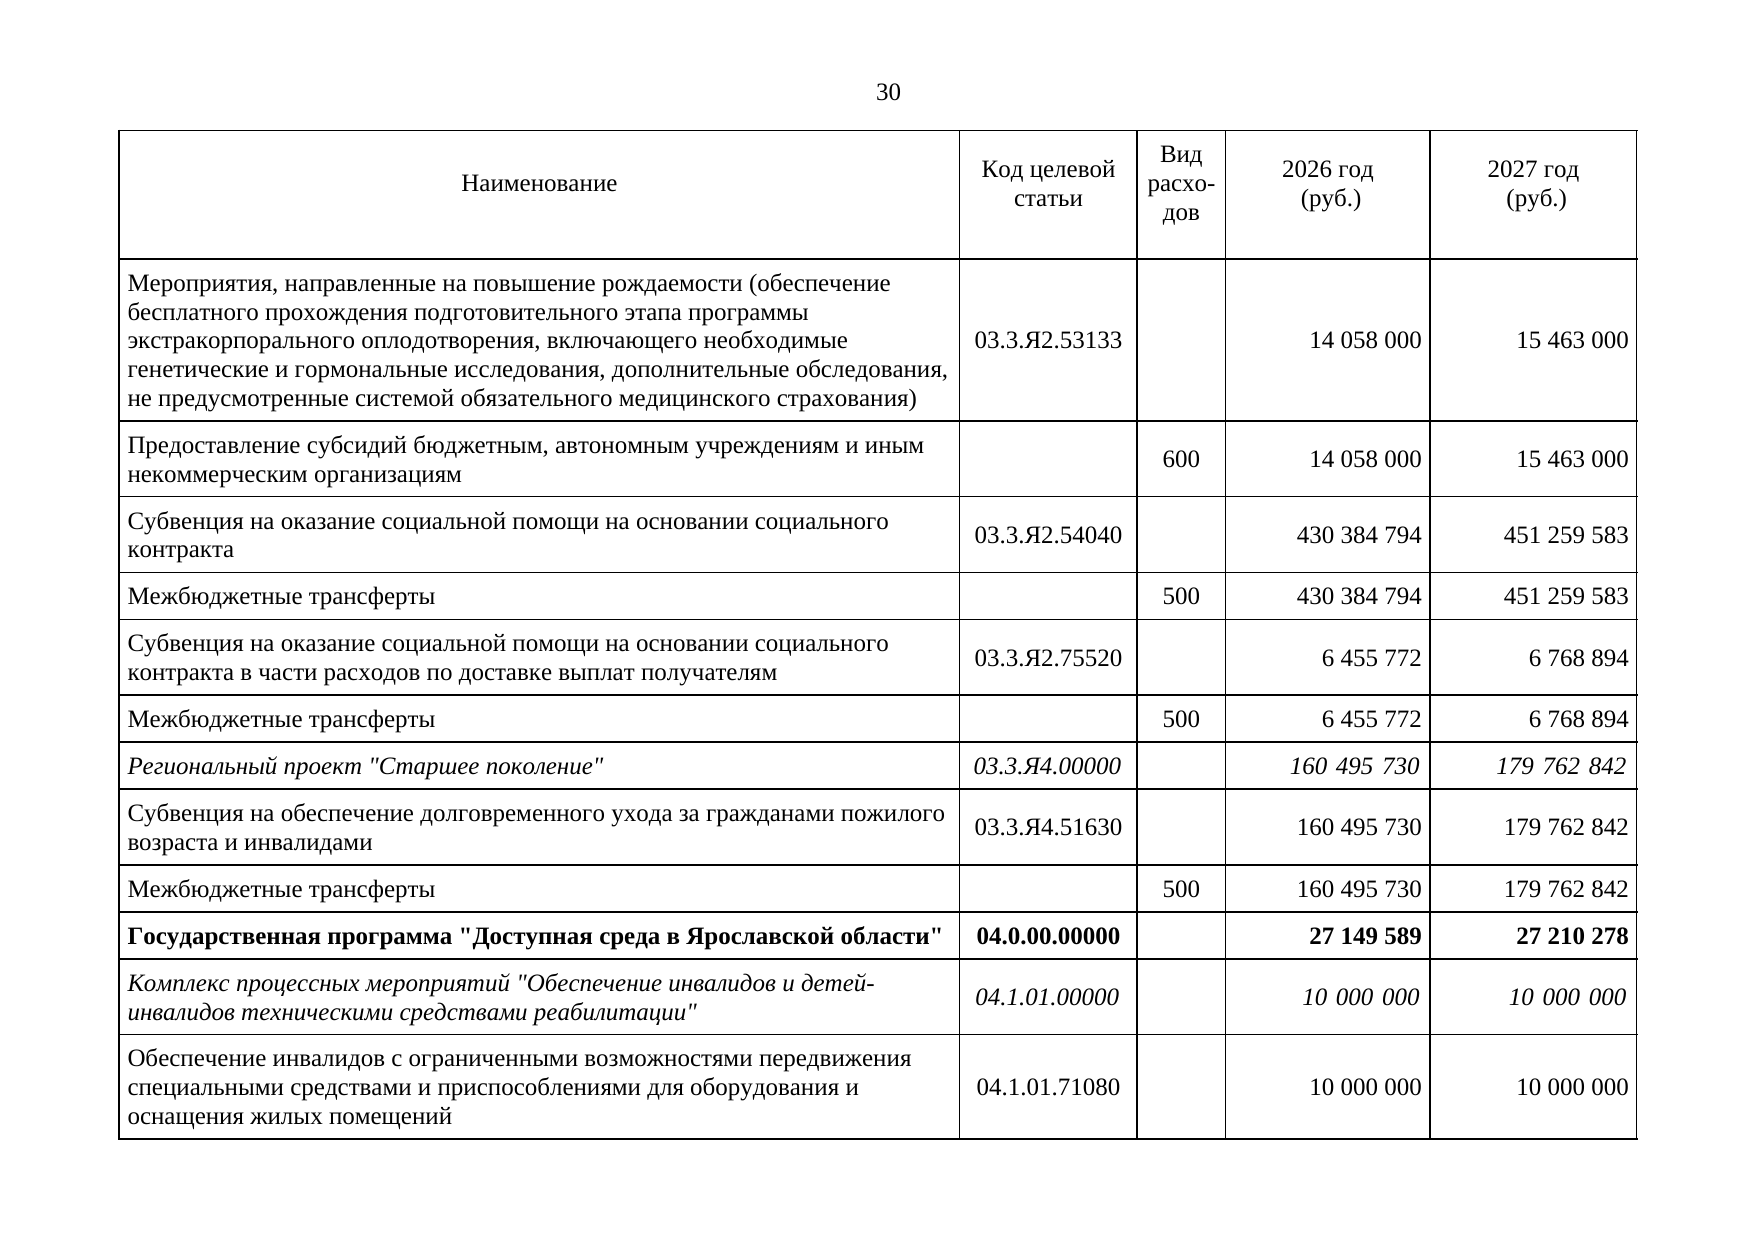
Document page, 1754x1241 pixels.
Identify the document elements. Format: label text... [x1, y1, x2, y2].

table_cell Обеспечение инвалидов с ограниченными возможностями передвижения специальными средствами и приспособлениями для оборудования и оснащения жилых помещений [120, 1035, 959, 1138]
table_cell [1138, 1035, 1225, 1138]
table_cell 14 058 000 [1226, 422, 1429, 496]
table_cell 451 259 583 [1431, 497, 1636, 572]
table_cell [1138, 960, 1225, 1034]
table_cell 10 000 000 [1431, 1035, 1636, 1138]
table_cell 430 384 794 [1226, 497, 1429, 572]
table_cell 03.3.Я4.51630 [960, 790, 1136, 864]
table_cell [1138, 260, 1225, 420]
table_cell 03.3.Я4.00000 [960, 743, 1136, 788]
table_header 2027 год (руб.) [1431, 131, 1636, 258]
table_cell [1138, 497, 1225, 572]
table_cell Субвенция на оказание социальной помощи на основании социального контракта [120, 497, 959, 572]
table_cell 500 [1138, 573, 1225, 618]
table_cell [960, 866, 1136, 911]
table_header Вид расхо-дов [1138, 131, 1225, 258]
table_cell [1138, 913, 1225, 958]
table_cell Межбюджетные трансферты [120, 866, 959, 911]
table_header 2026 год (руб.) [1226, 131, 1429, 258]
table_cell 179 762 842 [1431, 866, 1636, 911]
table_cell [960, 422, 1136, 496]
table_header Наименование [120, 131, 959, 258]
table_cell 14 058 000 [1226, 260, 1429, 420]
table_cell Предоставление субсидий бюджетным, автономным учреждениям и иным некоммерческим организациям [120, 422, 959, 496]
table_cell [960, 573, 1136, 618]
table_cell 179 762 842 [1431, 743, 1636, 788]
table_cell 160 495 730 [1226, 790, 1429, 864]
table_cell Межбюджетные трансферты [120, 696, 959, 741]
table_cell 179 762 842 [1431, 790, 1636, 864]
table_cell 451 259 583 [1431, 573, 1636, 618]
table_cell 03.3.Я2.53133 [960, 260, 1136, 420]
table_cell Субвенция на оказание социальной помощи на основании социального контракта в части расходов по доставке выплат получателям [120, 620, 959, 694]
table_cell Комплекс процессных мероприятий "Обеспечение инвалидов и детей-инвалидов техническими средствами реабилитации" [120, 960, 959, 1034]
table_cell Межбюджетные трансферты [120, 573, 959, 618]
table_cell 430 384 794 [1226, 573, 1429, 618]
table_cell 10 000 000 [1226, 960, 1429, 1034]
table_cell [1138, 790, 1225, 864]
table_cell 27 210 278 [1431, 913, 1636, 958]
table_cell 04.1.01.71080 [960, 1035, 1136, 1138]
table_cell 500 [1138, 696, 1225, 741]
table_cell 04.1.01.00000 [960, 960, 1136, 1034]
table_cell 03.3.Я2.54040 [960, 497, 1136, 572]
table_cell [1138, 620, 1225, 694]
table_cell 15 463 000 [1431, 260, 1636, 420]
table_cell 600 [1138, 422, 1225, 496]
table_cell 15 463 000 [1431, 422, 1636, 496]
table_cell 6 455 772 [1226, 620, 1429, 694]
table_cell Государственная программа "Доступная среда в Ярославской области" [120, 913, 959, 958]
table_cell 500 [1138, 866, 1225, 911]
table_cell 160 495 730 [1226, 743, 1429, 788]
table_cell 03.3.Я2.75520 [960, 620, 1136, 694]
table_cell 10 000 000 [1431, 960, 1636, 1034]
table_cell 27 149 589 [1226, 913, 1429, 958]
table_cell [960, 696, 1136, 741]
table_cell 6 768 894 [1431, 696, 1636, 741]
table_cell 6 455 772 [1226, 696, 1429, 741]
table_cell 10 000 000 [1226, 1035, 1429, 1138]
table_cell 6 768 894 [1431, 620, 1636, 694]
table_cell Мероприятия, направленные на повышение рождаемости (обеспечение бесплатного прохождения подготовительного этапа программы экстракорпорального оплодотворения, включающего необходимые генетические и гормональные исследования, дополнительные обследования, не предусмотренные системой обязательного медицинского страхования) [120, 260, 959, 420]
table_cell 160 495 730 [1226, 866, 1429, 911]
table_cell 04.0.00.00000 [960, 913, 1136, 958]
table_cell [1138, 743, 1225, 788]
table_cell Субвенция на обеспечение долговременного ухода за гражданами пожилого возраста и инвалидами [120, 790, 959, 864]
table_cell Региональный проект "Старшее поколение" [120, 743, 959, 788]
table_header Код целевой статьи [960, 131, 1136, 258]
